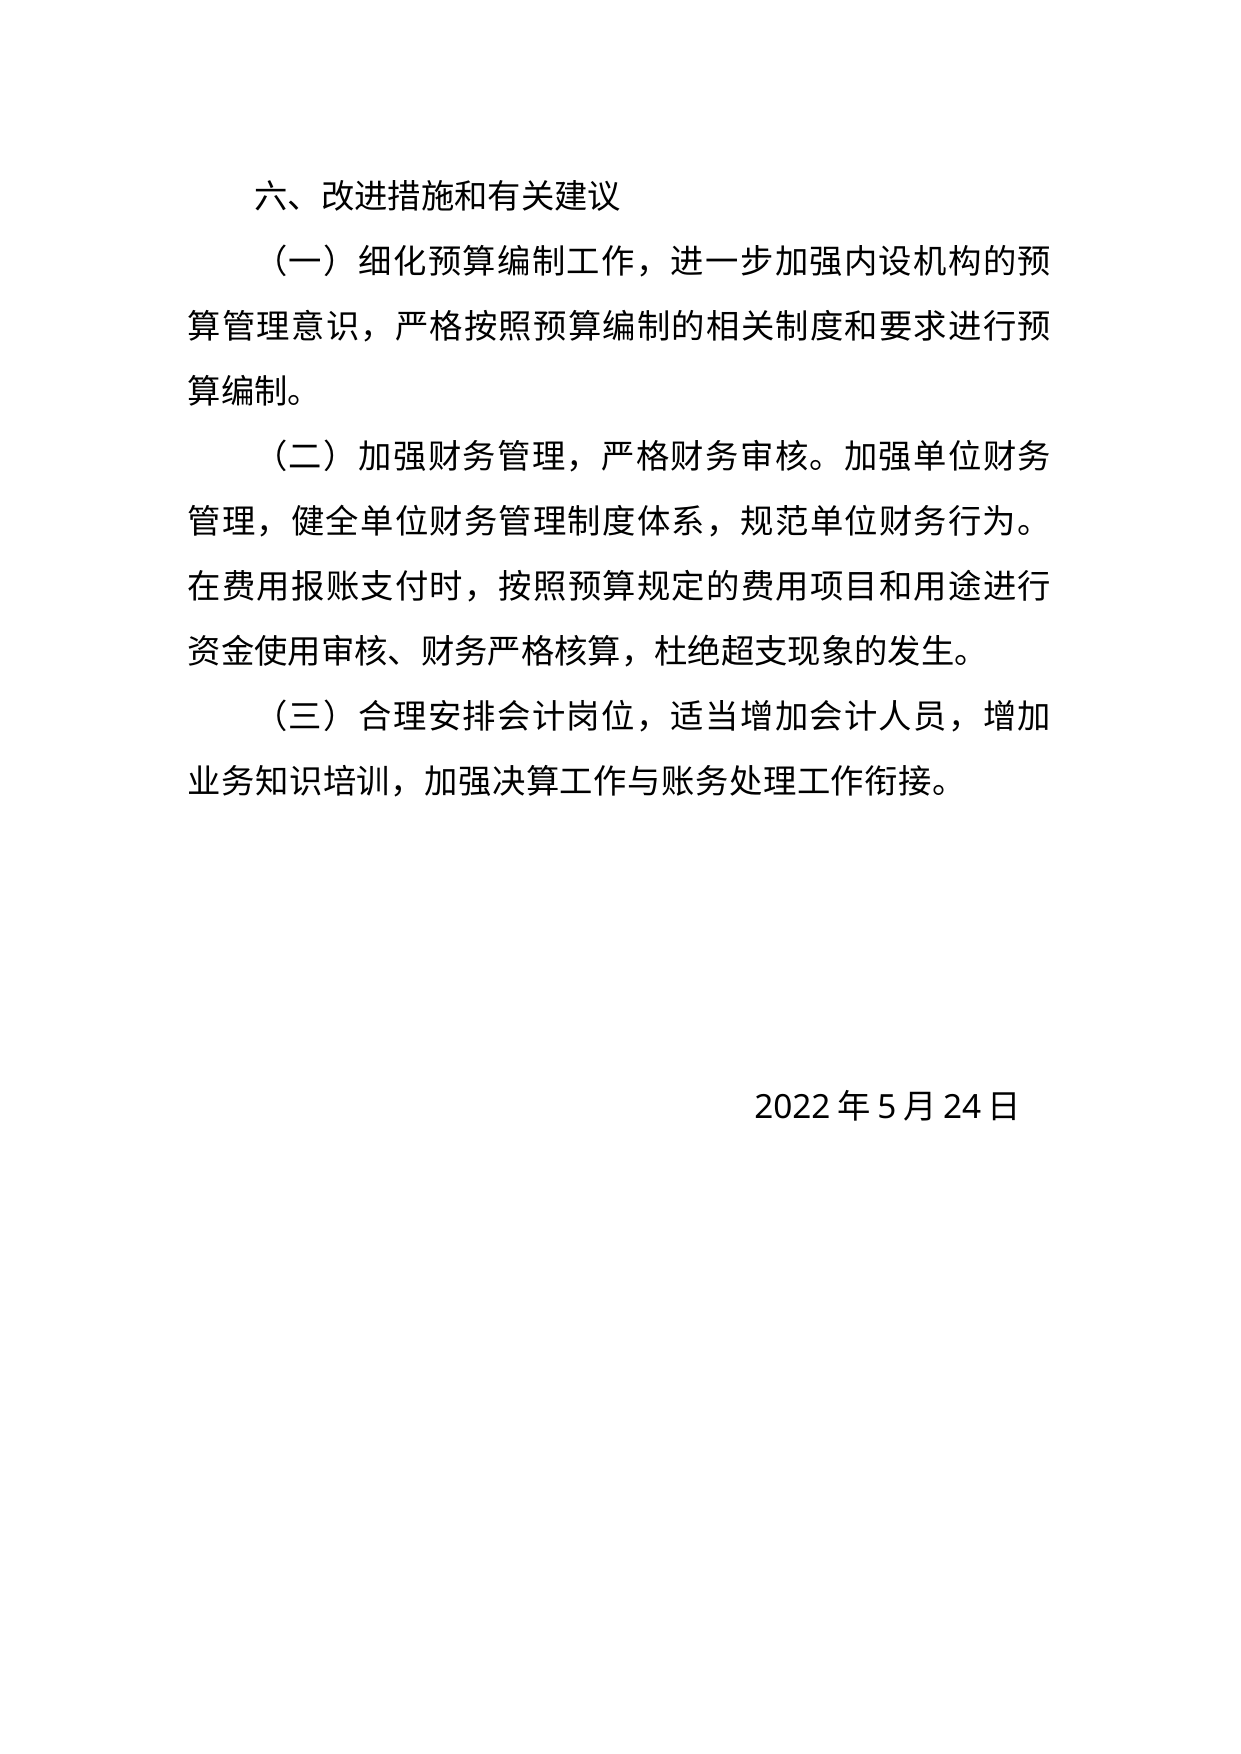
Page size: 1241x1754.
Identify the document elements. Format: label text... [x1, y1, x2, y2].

text （一）细化预算编制工作，进一步加强内设机构的预算管理意识，严格按照预算编制的相关制度和要求进行预算编制。 [187, 227, 1053, 422]
text 2022年5月24日 [187, 1072, 1053, 1137]
text （三）合理安排会计岗位，适当增加会计人员，增加业务知识培训，加强决算工作与账务处理工作衔接。 [187, 682, 1053, 877]
text （二）加强财务管理，严格财务审核。加强单位财务管理，健全单位财务管理制度体系，规范单位财务行为。在费用报账支付时，按照预算规定的费用项目和用途进行资金使用审核、财务严格核算，杜绝超支现象的发生。 [187, 422, 1053, 682]
text 六、改进措施和有关建议 [187, 162, 1053, 227]
